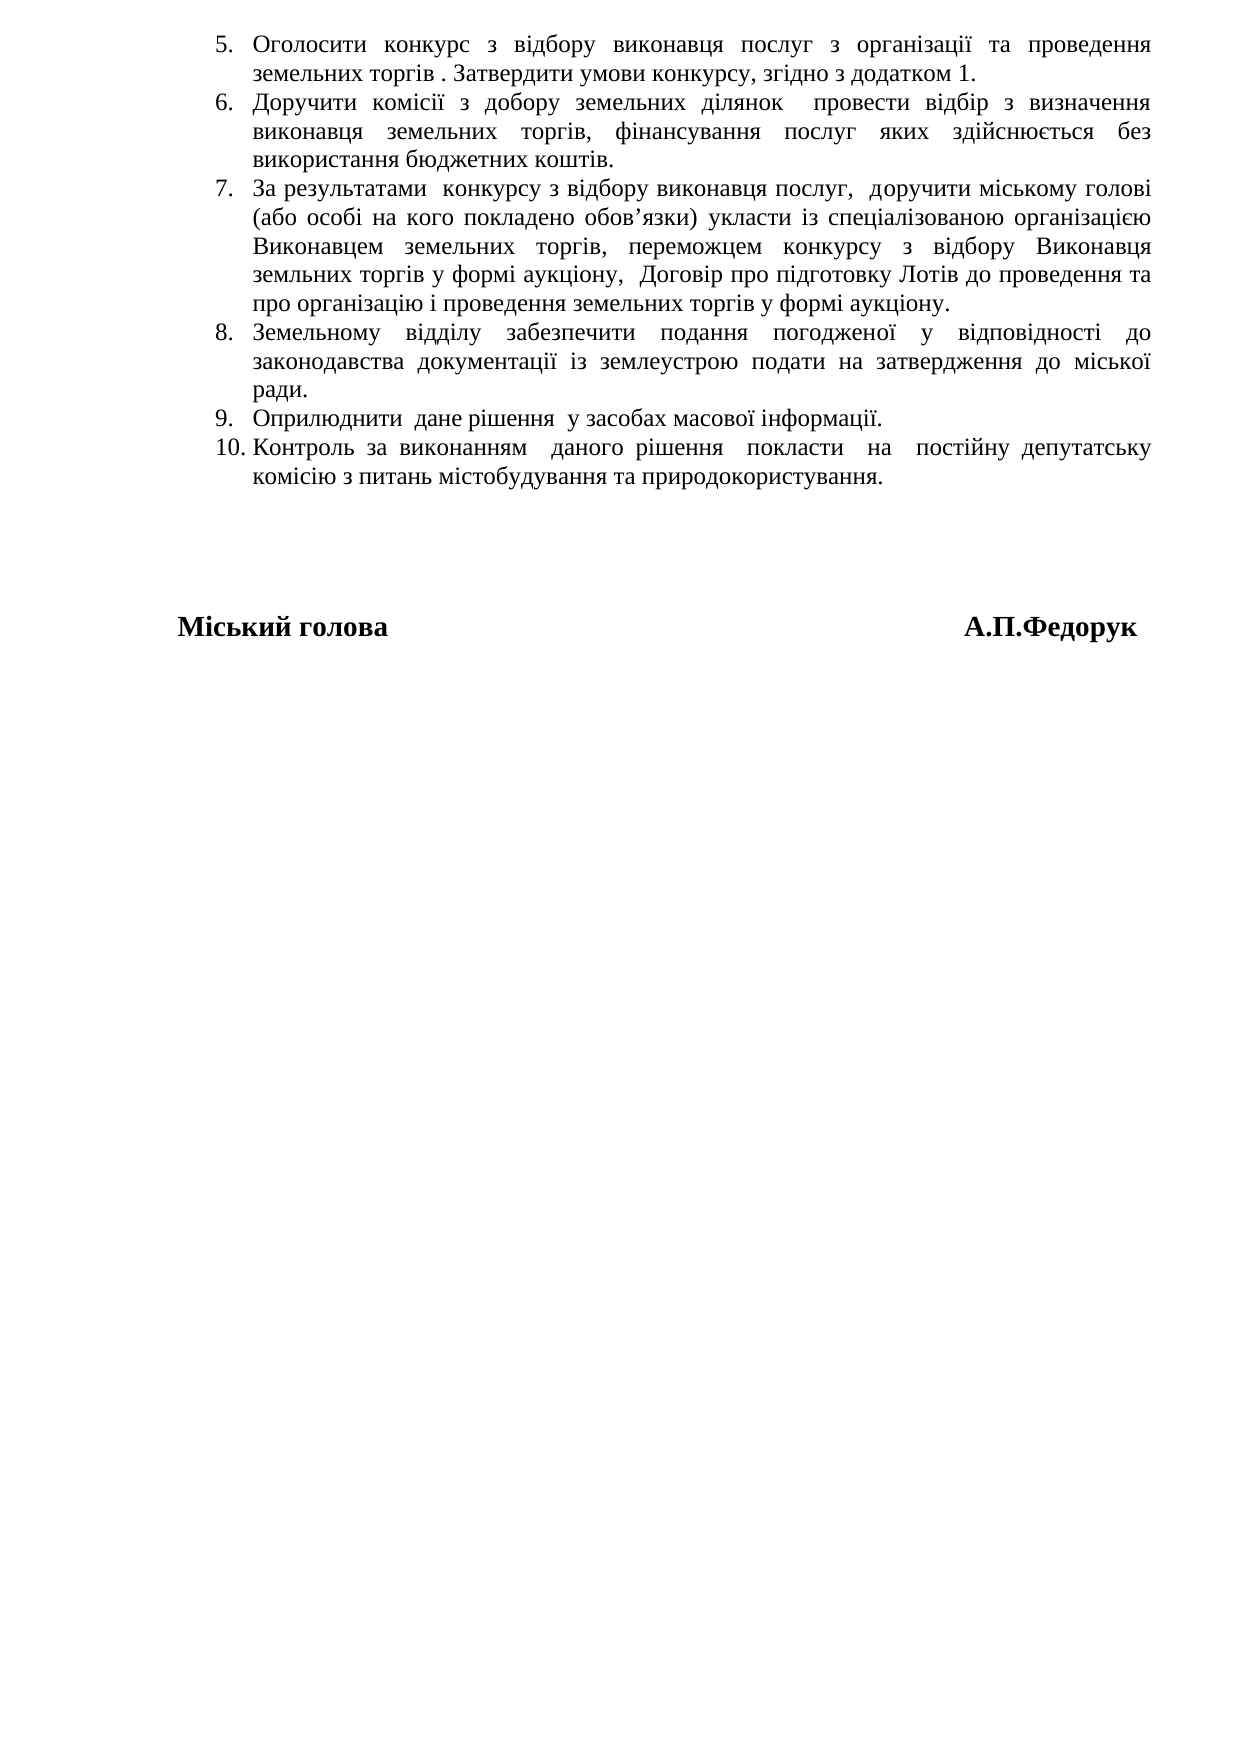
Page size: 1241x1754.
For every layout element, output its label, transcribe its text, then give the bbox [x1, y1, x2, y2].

list Оголосити конкурс з відбору виконавця послуг з організації та проведення земельних торгів . Затвердити умови конкурсу, згідно з додатком 1. [215, 29, 1152, 87]
list Контроль за виконанням даного рішення покласти на постійну депутатську комісію з питань містобудування та природокористування. [215, 432, 1152, 489]
list Доручити комісії з добору земельних ділянок провести відбір з визначення виконавця земельних торгів, фінансування послуг яких здійснюється без використання бюджетних коштів. [215, 87, 1152, 173]
list За результатами конкурсу з відбору виконавця послуг, доручити міському голові (або особі на кого покладено обов’язки) укласти із спеціалізованою організацією Виконавцем земельних торгів, переможцем конкурсу з відбору Виконавця земльних торгів у формі аукціону, Договір про підготовку Лотів до проведення та про організацію і проведення земельних торгів у формі аукціону. [215, 173, 1152, 317]
text Міський голова А.П.Федорук [177, 609, 1152, 643]
list Земельному відділу забезпечити подання погодженої у відповідності до законодавства документації із землеустрою подати на затвердження до міської ради. [215, 317, 1152, 403]
list Оприлюднити дане рішення у засобах масової інформації. [215, 403, 1152, 432]
